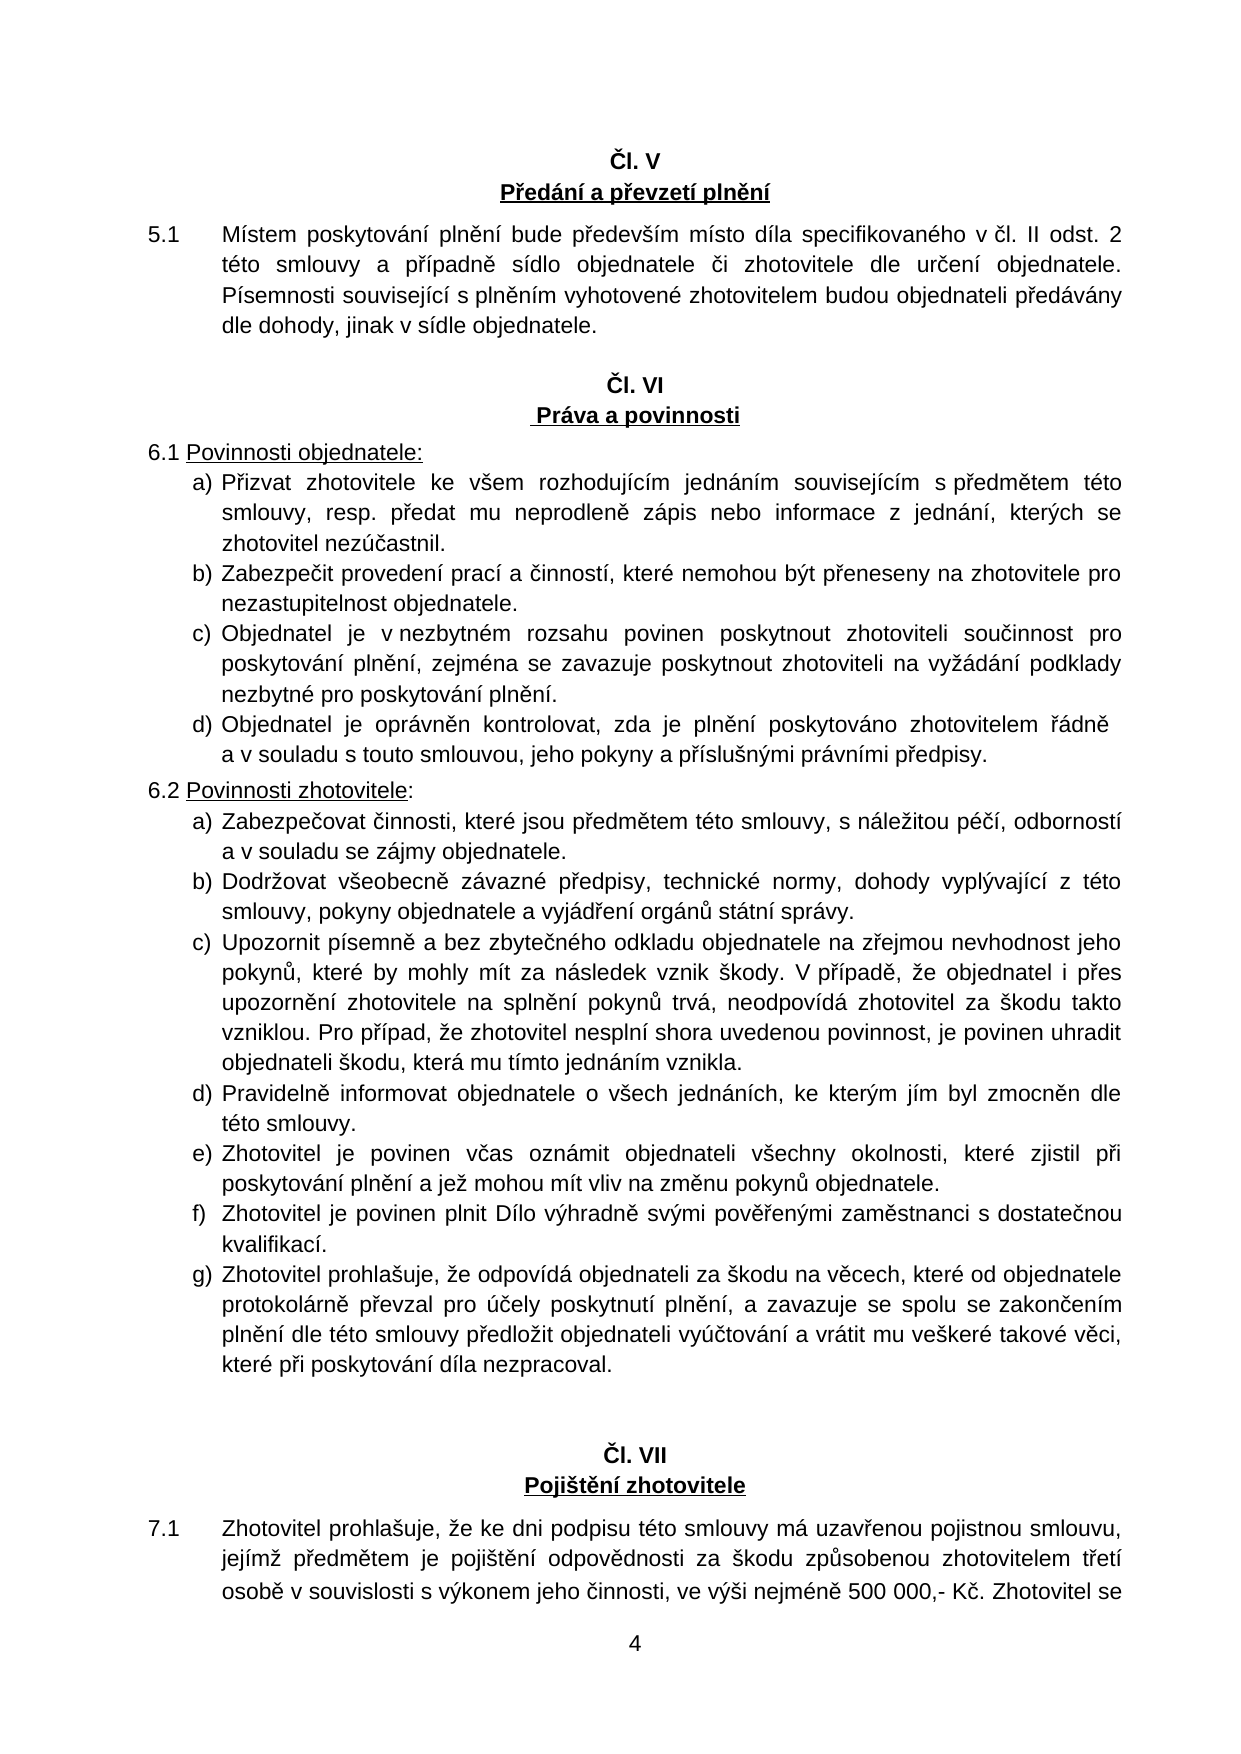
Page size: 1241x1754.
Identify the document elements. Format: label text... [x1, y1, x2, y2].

subtitle Čl. VI [148, 372, 1122, 399]
list Objednatel je v nezbytném rozsahu povinen poskytnout zhotoviteli součinnost pro poskytování plnění, zejména se zavazuje poskytnout zhotoviteli na vyžádání podklady nezbytné pro poskytování plnění. [192, 620, 1122, 707]
list Zhotovitel je povinen plnit Dílo výhradně svými pověřenými zaměstnanci s dostatečnou kvalifikací. [192, 1200, 1122, 1257]
subtitle Předání a převzetí plnění [148, 178, 1122, 205]
list Zhotovitel je povinen včas oznámit objednateli všechny okolnosti, které zjistil při poskytování plnění a jež mohou mít vliv na změnu pokynů objednatele. [192, 1140, 1122, 1197]
subtitle Práva a povinnosti [148, 402, 1122, 429]
list Objednatel je oprávněn kontrolovat, zda je plnění poskytováno zhotovitelem řádně a v souladu s touto smlouvou, jeho pokyny a příslušnými právními předpisy. [192, 711, 1122, 767]
list Dodržovat všeobecně závazné předpisy, technické normy, dohody vyplývající z této smlouvy, pokyny objednatele a vyjádření orgánů státní správy. [192, 868, 1122, 925]
list Místem poskytování plnění bude především místo díla specifikovaného v čl. II odst. 2 této smlouvy a případně sídlo objednatele či zhotovitele dle určení objednatele. Písemnosti související s plněním vyhotovené zhotovitelem budou objednateli předávány dle dohody, jinak v sídle objednatele. [148, 221, 1122, 338]
subtitle Čl. V [148, 148, 1122, 175]
text Čl. VII [148, 1442, 1122, 1468]
list Zhotovitel prohlašuje, že odpovídá objednateli za škodu na věcech, které od objednatele protokolárně převzal pro účely poskytnutí plnění, a zavazuje se spolu se zakončením plnění dle této smlouvy předložit objednateli vyúčtování a vrátit mu veškeré takové věci, které při poskytování díla nezpracoval. [192, 1261, 1122, 1378]
list Upozornit písemně a bez zbytečného odkladu objednatele na zřejmou nevhodnost jeho pokynů, které by mohly mít za následek vznik škody. V případě, že objednatel i přes upozornění zhotovitele na splnění pokynů trvá, neodpovídá zhotovitel za škodu takto vzniklou. Pro případ, že zhotovitel nesplní shora uvedenou povinnost, je povinen uhradit objednateli škodu, která mu tímto jednáním vznikla. [192, 928, 1122, 1076]
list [148, 1515, 1122, 1604]
list Zabezpečovat činnosti, které jsou předmětem této smlouvy, s náležitou péčí, odborností a v souladu se zájmy objednatele. [192, 808, 1122, 864]
list Povinnosti zhotovitele: [148, 777, 1122, 804]
list Pravidelně informovat objednatele o všech jednáních, ke kterým jím byl zmocněn dle této smlouvy. [192, 1079, 1122, 1136]
list Povinnosti objednatele: [148, 439, 1122, 465]
list Zabezpečit provedení prací a činností, které nemohou být přeneseny na zhotovitele pro nezastupitelnost objednatele. [192, 560, 1122, 616]
text Pojištění zhotovitele [148, 1472, 1122, 1499]
list Přizvat zhotovitele ke všem rozhodujícím jednáním souvisejícím s předmětem této smlouvy, resp. předat mu neprodleně zápis nebo informace z jednání, kterých se zhotovitel nezúčastnil. [192, 469, 1122, 556]
